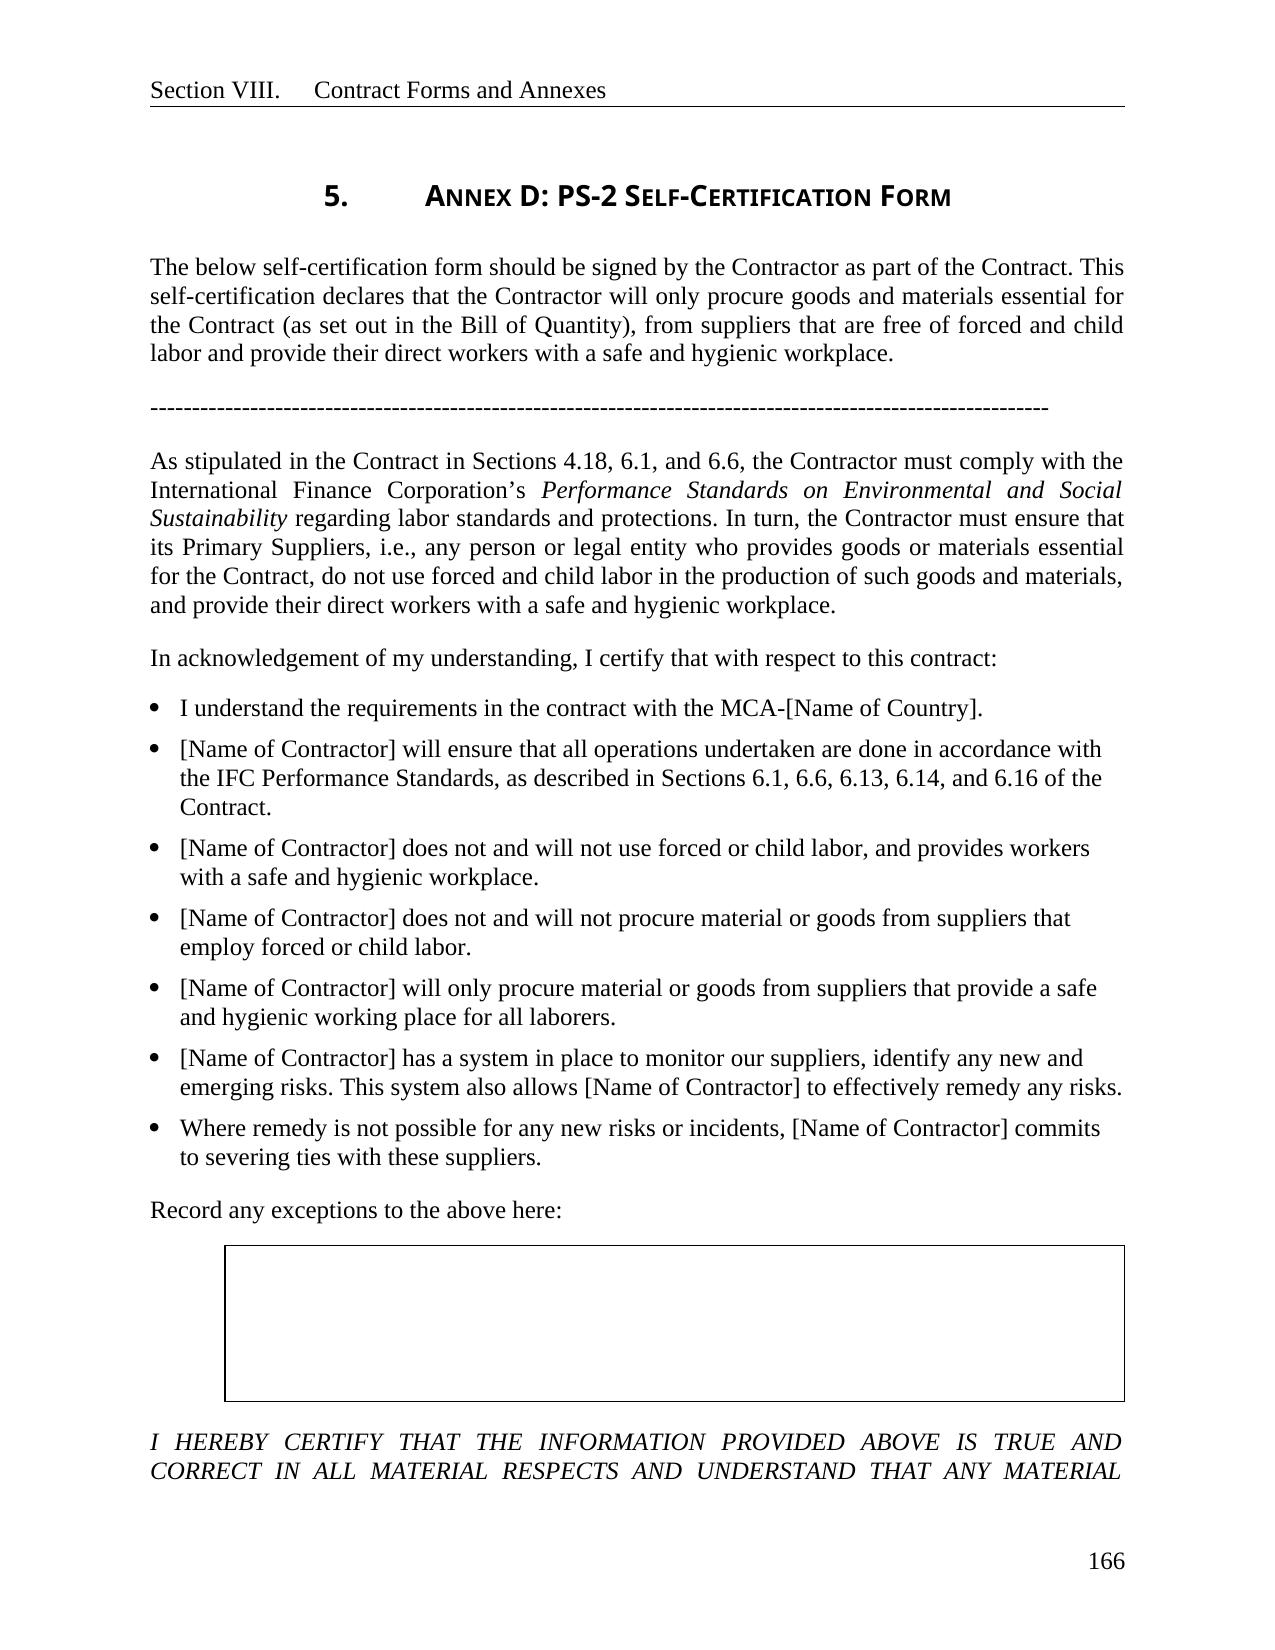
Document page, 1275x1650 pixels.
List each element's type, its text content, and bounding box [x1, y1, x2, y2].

text ------------------------------------------------------------------------------------------------------------ [150, 392, 1125, 421]
text In acknowledgement of my understanding, I certify that with respect to this contract: [150, 643, 1125, 672]
text The below self-certification form should be signed by the Contractor as part of the Contract. This self-certification declares that the Contractor will only procure goods and materials essential for the Contract (as set out in the Bill of Quantity), from suppliers that are free of forced and child labor and provide their direct workers with a safe and hygienic workplace. [150, 252, 1125, 367]
subtitle Annex D: PS-2 Self-Certification Form [150, 175, 1125, 215]
list [Name of Contractor] does not and will not procure material or goods from suppliers that employ forced or child labor. [150, 903, 1125, 961]
list [Name of Contractor] will ensure that all operations undertaken are done in accordance with the IFC Performance Standards, as described in Sections 6.1, 6.6, 6.13, 6.14, and 6.16 of the Contract. [150, 734, 1125, 821]
text As stipulated in the Contract in Sections 4.18, 6.1, and 6.6, the Contractor must comply with the International Finance Corporation’s Performance Standards on Environmental and Social Sustainability regarding labor standards and protections. In turn, the Contractor must ensure that its Primary Suppliers, i.e., any person or legal entity who provides goods or materials essential for the Contract, do not use forced and child labor in the production of such goods and materials, and provide their direct workers with a safe and hygienic workplace. [150, 446, 1125, 618]
list [Name of Contractor] has a system in place to monitor our suppliers, identify any new and emerging risks. This system also allows [Name of Contractor] to effectively remedy any risks. [150, 1043, 1125, 1101]
list [Name of Contractor] does not and will not use forced or child labor, and provides workers with a safe and hygienic workplace. [150, 833, 1125, 891]
list [Name of Contractor] will only procure material or goods from suppliers that provide a safe and hygienic working place for all laborers. [150, 973, 1125, 1031]
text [150, 1427, 1125, 1485]
table_header [226, 1246, 1124, 1401]
text Record any exceptions to the above here: [150, 1196, 1125, 1224]
list Where remedy is not possible for any new risks or incidents, [Name of Contractor] commits to severing ties with these suppliers. [150, 1113, 1125, 1171]
list I understand the requirements in the contract with the MCA-[Name of Country]. [150, 693, 1125, 722]
